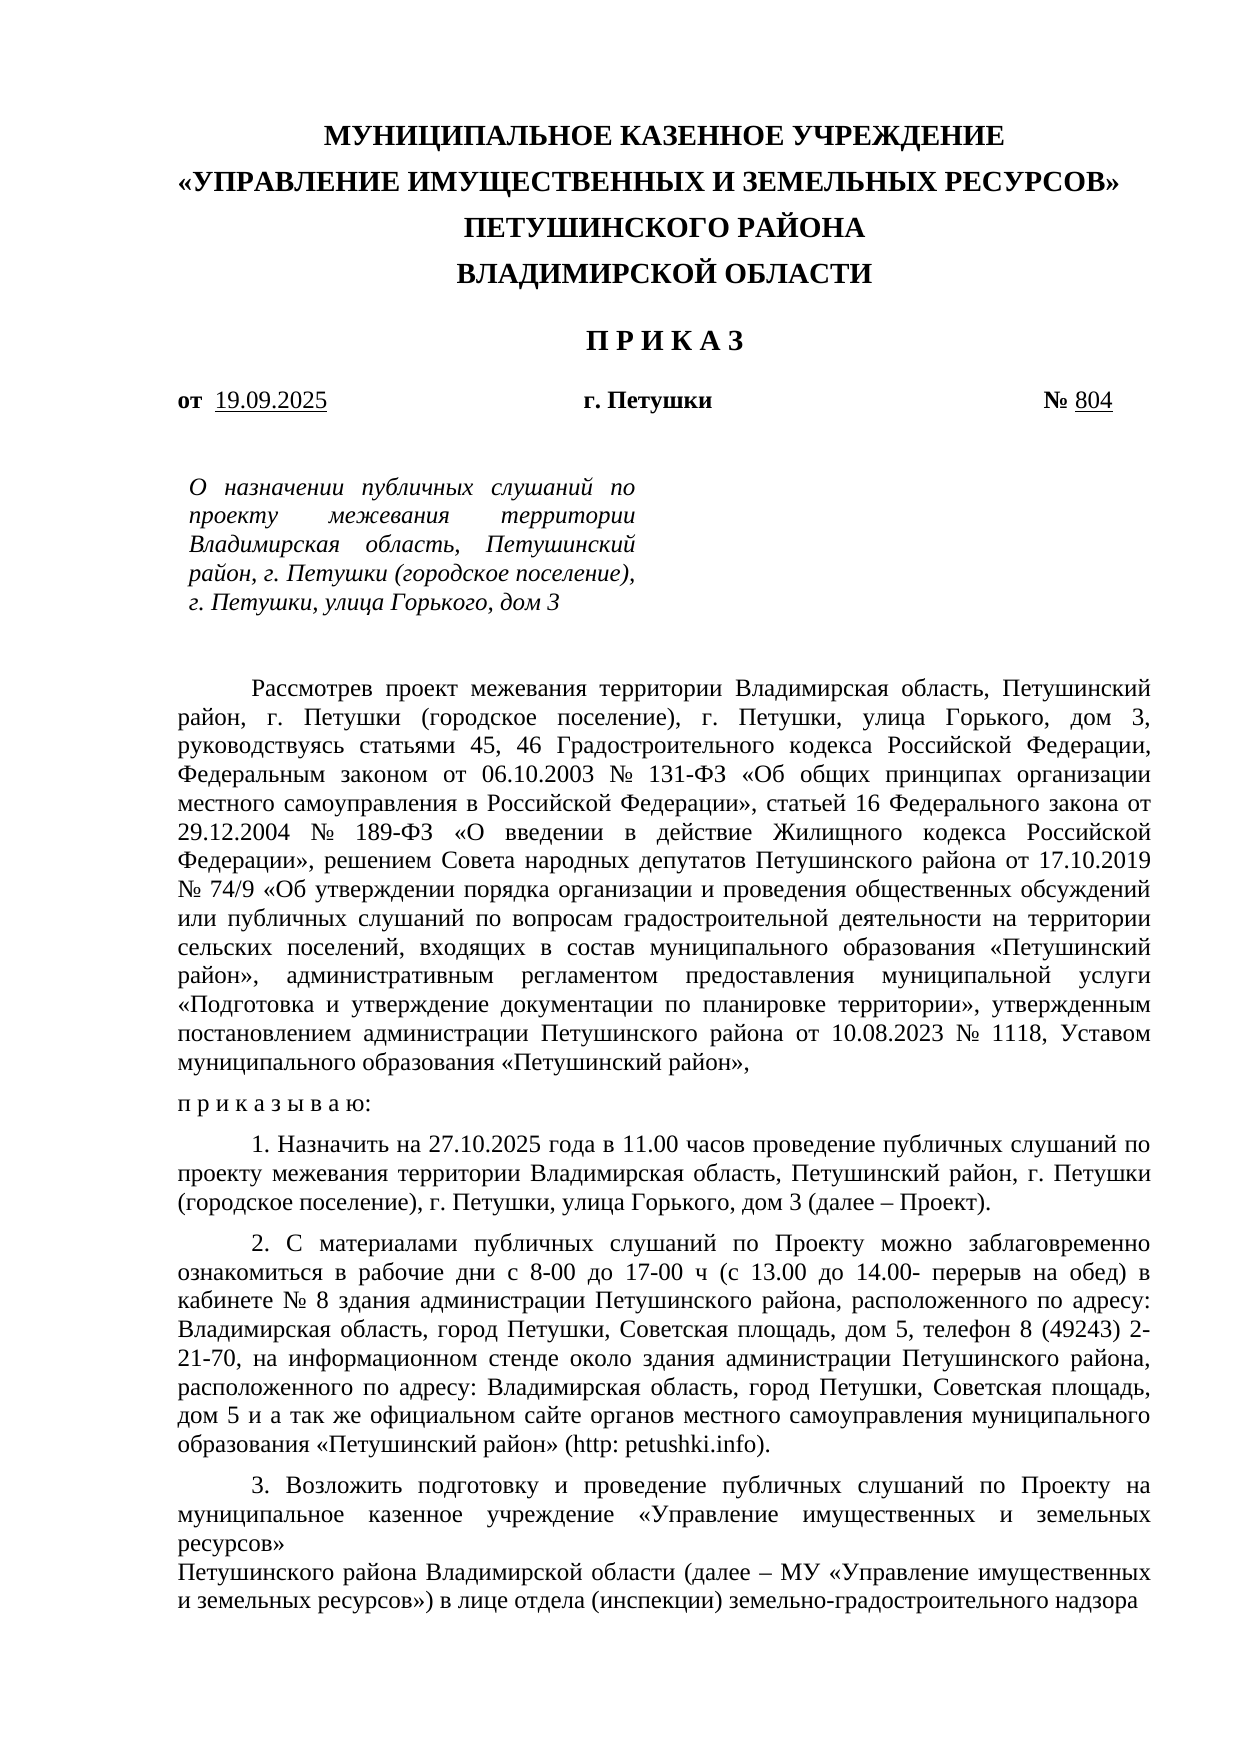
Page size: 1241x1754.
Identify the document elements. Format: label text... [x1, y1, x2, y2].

text ВЛАДИМИРСКОЙ ОБЛАСТИ [177, 256, 1152, 290]
text Петушинского района Владимирской области (далее – МУ «Управление имущественных и земельных ресурсов») в лице отдела (инспекции) земельно-градостроительного надзора [177, 1557, 1152, 1614]
text «УПРАВЛЕНИЕ ИМУЩЕСТВЕННЫХ И ЗЕМЕЛЬНЫХ РЕСУРСОВ» [177, 164, 1152, 198]
text П Р И К А З [177, 323, 1152, 357]
subtitle Рассмотрев проект межевания территории Владимирская область, Петушинский район, г. Петушки (городское поселение), г. Петушки, улица Горького, дом 3, руководствуясь статьями 45, 46 Градостроительного кодекса Российской Федерации, Федеральным законом от 06.10.2003 № 131-ФЗ «Об общих принципах организации местного самоуправления в Российской Федерации», статьей 16 Федерального закона от 29.12.2004 № 189-ФЗ «О введении в действие Жилищного кодекса Российской Федерации», решением Совета народных депутатов Петушинского района от 17.10.2019 № 74/9 «Об утверждении порядка организации и проведения общественных обсуждений или публичных слушаний по вопросам градостроительной деятельности на территории сельских поселений, входящих в состав муниципального образования «Петушинский район», административным регламентом предоставления муниципальной услуги «Подготовка и утверждение документации по планировке территории», утвержденным постановлением администрации Петушинского района от 10.08.2023 № 1118, Уставом муниципального образования «Петушинский район», [177, 673, 1152, 1076]
text 2. С материалами публичных слушаний по Проекту можно заблаговременно ознакомиться в рабочие дни с 8-00 до 17-00 ч (с 13.00 до 14.00- перерыв на обед) в кабинете № 8 здания администрации Петушинского района, расположенного по адресу: Владимирская область, город Петушки, Советская площадь, дом 5, телефон 8 (49243) 2-21-70, на информационном стенде около здания администрации Петушинского района, расположенного по адресу: Владимирская область, город Петушки, Советская площадь, дом 5 и а так же официальном сайте органов местного самоуправления муниципального образования «Петушинский район» (http: petushki.info). [177, 1228, 1152, 1458]
text ПЕТУШИНСКОГО РАЙОНА [177, 210, 1152, 244]
text от 19.09.2025 г. Петушки № 804 [177, 386, 1152, 414]
text 3. Возложить подготовку и проведение публичных слушаний по Проекту на муниципальное казенное учреждение «Управление имущественных и земельных ресурсов» [177, 1471, 1152, 1557]
text 1. Назначить на 27.10.2025 года в 11.00 часов проведение публичных слушаний по проекту межевания территории Владимирская область, Петушинский район, г. Петушки (городское поселение), г. Петушки, улица Горького, дом 3 (далее – Проект). [177, 1129, 1152, 1216]
table_header О назначении публичных слушаний по проекту межевания территории Владимирская область, Петушинский район, г. Петушки (городское поселение), г. Петушки, улица Горького, дом 3 [177, 443, 649, 616]
text МУНИЦИПАЛЬНОЕ КАЗЕННОЕ УЧРЕЖДЕНИЕ [177, 118, 1152, 152]
text п р и к а з ы в а ю: [177, 1088, 1152, 1117]
